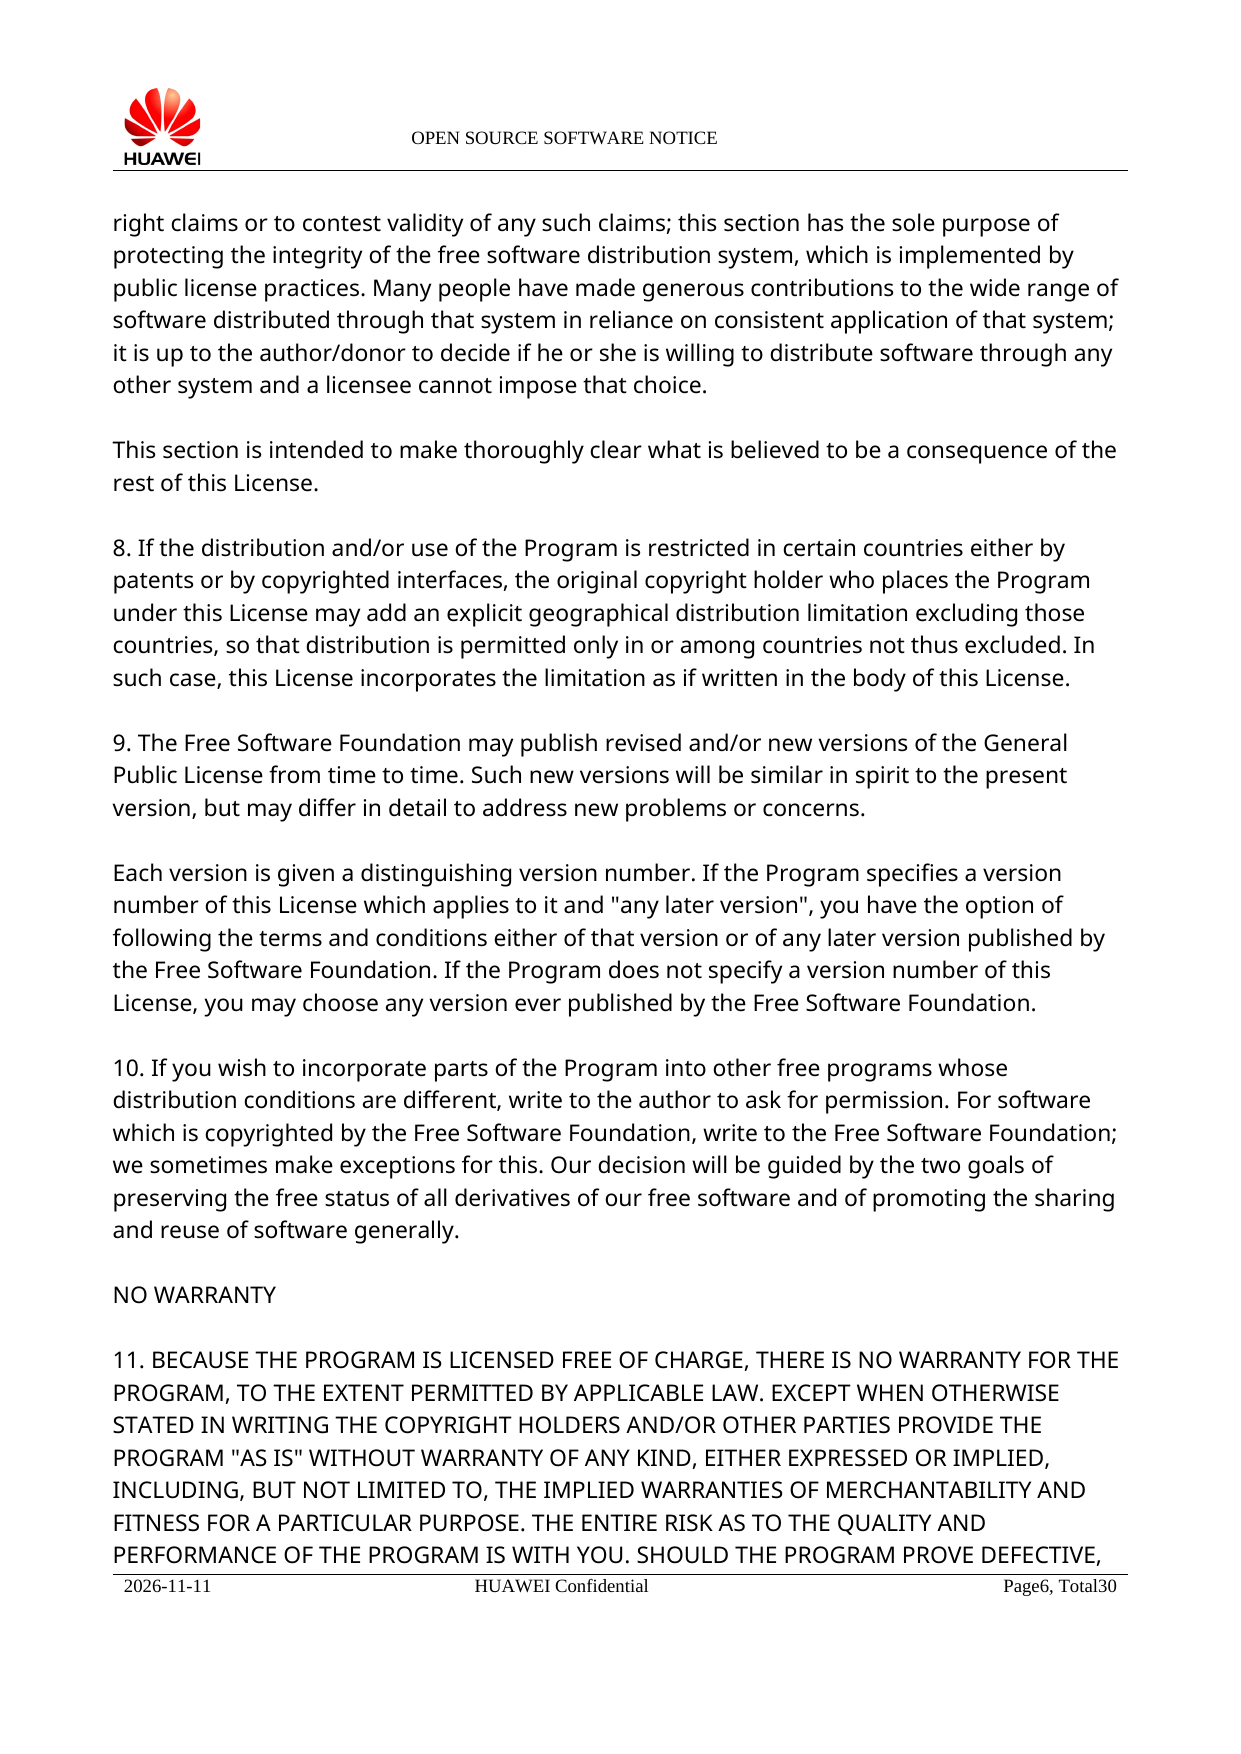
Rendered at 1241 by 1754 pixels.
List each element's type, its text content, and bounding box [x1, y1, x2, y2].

text 8. If the distribution and/or use of the Program is restricted in certain countries either by patents or by copyrighted interfaces, the original copyright holder who places the Program under this License may add an explicit geographical distribution limitation excluding those countries, so that distribution is permitted only in or among countries not thus excluded. In such case, this License incorporates the limitation as if written in the body of this License. [112, 531, 1128, 694]
picture [124, 88, 201, 165]
text 10. If you wish to incorporate parts of the Program into other free programs whose distribution conditions are different, write to the author to ask for permission. For software which is copyrighted by the Free Software Foundation, write to the Free Software Foundation; we sometimes make exceptions for this. Our decision will be guided by the two goals of preserving the free status of all derivatives of our free software and of promoting the sharing and reuse of software generally. [112, 1051, 1128, 1246]
text This section is intended to make thoroughly clear what is believed to be a consequence of the rest of this License. [112, 434, 1128, 499]
text Each version is given a distinguishing version number. If the Program specifies a version number of this License which applies to it and "any later version", you have the option of following the terms and conditions either of that version or of any later version published by the Free Software Foundation. If the Program does not specify a version number of this License, you may choose any version ever published by the Free Software Foundation. [112, 856, 1128, 1019]
text NO WARRANTY [112, 1279, 1128, 1311]
text 9. The Free Software Foundation may publish revised and/or new versions of the General Public License from time to time. Such new versions will be similar in spirit to the present version, but may differ in detail to address new problems or concerns. [112, 726, 1128, 824]
